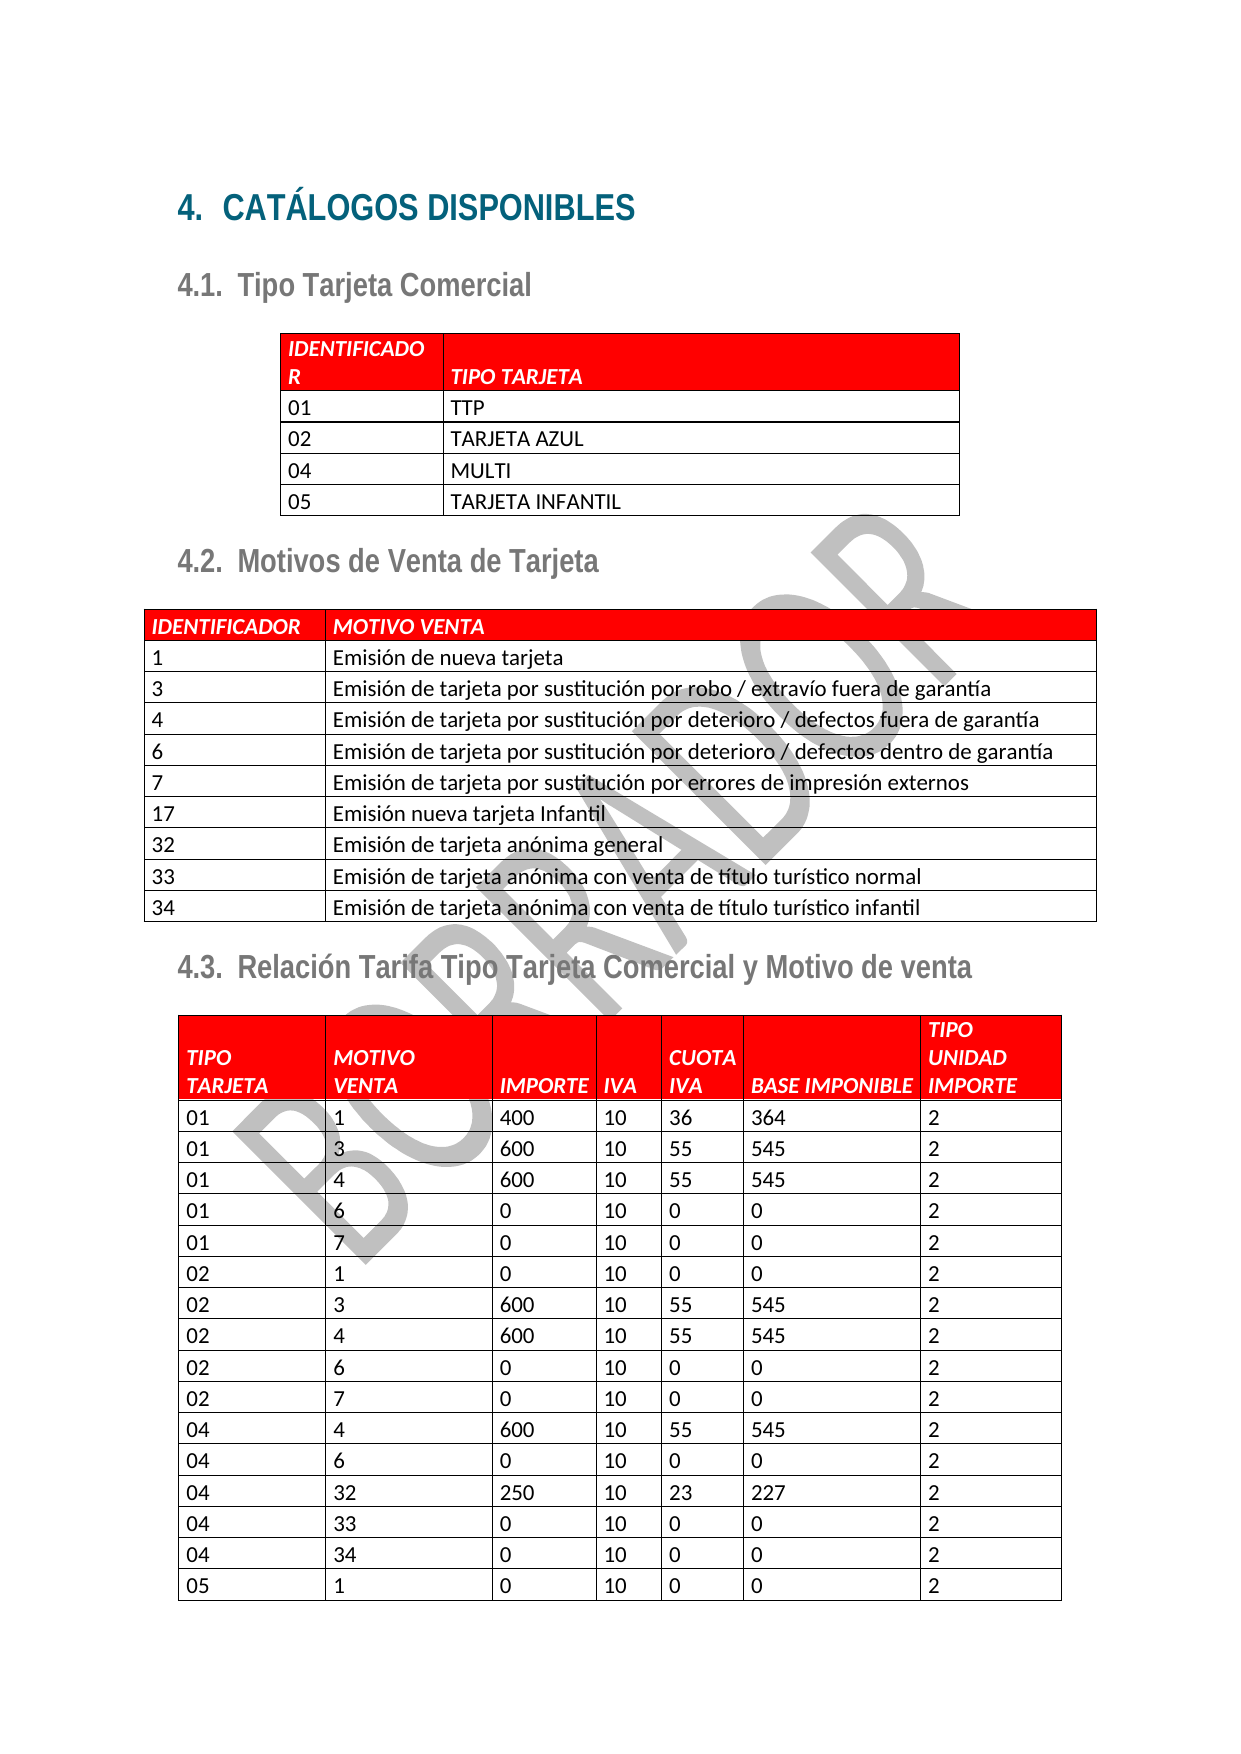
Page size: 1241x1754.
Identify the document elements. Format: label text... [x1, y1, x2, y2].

table_cell 04 [179, 1507, 325, 1537]
table_cell 400 [493, 1101, 596, 1131]
table_cell 0 [744, 1226, 920, 1256]
table_cell 6 [145, 735, 325, 765]
table_cell 545 [744, 1163, 920, 1193]
table_cell Emisión de tarjeta por sustitución por deterioro / defectos fuera de garantía [326, 703, 1096, 733]
table_cell 05 [179, 1569, 325, 1599]
table_cell 02 [179, 1288, 325, 1318]
table_cell 6 [326, 1351, 492, 1381]
table_cell 10 [597, 1382, 661, 1412]
table_cell 545 [744, 1413, 920, 1443]
table_cell 0 [662, 1569, 743, 1599]
table_cell 3 [326, 1132, 492, 1162]
table_cell 1 [326, 1569, 492, 1599]
table_cell Emisión de tarjeta anónima general [326, 828, 1096, 858]
table_cell 34 [145, 891, 325, 921]
table_cell 04 [179, 1538, 325, 1568]
table_cell 32 [145, 828, 325, 858]
table_cell Emisión de tarjeta por sustitución por errores de impresión externos [326, 766, 1096, 796]
table_cell 23 [662, 1476, 743, 1506]
table_cell 01 [179, 1101, 325, 1131]
table_cell 10 [597, 1538, 661, 1568]
table_cell Emisión de tarjeta por sustitución por deterioro / defectos dentro de garantía [326, 735, 1096, 765]
table_cell 0 [493, 1257, 596, 1287]
table_cell 2 [921, 1413, 1061, 1443]
table_cell 250 [493, 1476, 596, 1506]
table_cell 0 [662, 1194, 743, 1224]
table_cell 0 [744, 1351, 920, 1381]
table_cell 33 [326, 1507, 492, 1537]
table_cell 02 [179, 1257, 325, 1287]
table_cell 4 [326, 1413, 492, 1443]
table_cell 545 [744, 1132, 920, 1162]
table_cell 0 [662, 1257, 743, 1287]
table_cell 600 [493, 1288, 596, 1318]
subtitle Tipo Tarjeta Comercial [177, 266, 1063, 304]
table_cell 32 [326, 1476, 492, 1506]
table_cell 01 [281, 391, 443, 421]
table_cell 36 [662, 1101, 743, 1131]
table_cell 10 [597, 1319, 661, 1349]
table_cell 1 [326, 1257, 492, 1287]
table_cell 2 [921, 1194, 1061, 1224]
table_cell 7 [326, 1382, 492, 1412]
table_header TIPO TARJETA [444, 334, 959, 390]
table_cell 0 [662, 1444, 743, 1474]
table_cell 55 [662, 1319, 743, 1349]
table_header MOTIVO VENTA [326, 610, 1096, 640]
table_cell 0 [662, 1382, 743, 1412]
table_cell 55 [662, 1413, 743, 1443]
table_cell 10 [597, 1226, 661, 1256]
subtitle CATÁLOGOS DISPONIBLES [177, 185, 1063, 228]
table_cell 02 [179, 1382, 325, 1412]
table_cell 10 [597, 1476, 661, 1506]
table_cell 0 [662, 1538, 743, 1568]
table_cell 2 [921, 1569, 1061, 1599]
table_cell 2 [921, 1382, 1061, 1412]
table_cell 600 [493, 1319, 596, 1349]
table_cell 33 [145, 860, 325, 890]
table_header IDENTIFICADOR [145, 610, 325, 640]
table_cell 2 [921, 1226, 1061, 1256]
table_cell 2 [921, 1507, 1061, 1537]
table_cell 0 [493, 1444, 596, 1474]
table_header CUOTA IVA [662, 1016, 743, 1099]
table_cell 2 [921, 1319, 1061, 1349]
table_cell 0 [493, 1226, 596, 1256]
table_cell 600 [493, 1413, 596, 1443]
table_cell Emisión nueva tarjeta Infantil [326, 797, 1096, 827]
table_cell 0 [744, 1538, 920, 1568]
table_cell 17 [145, 797, 325, 827]
table_cell 02 [179, 1319, 325, 1349]
table_cell 04 [179, 1476, 325, 1506]
table_cell 02 [281, 423, 443, 453]
table_cell 7 [145, 766, 325, 796]
table_cell 2 [921, 1476, 1061, 1506]
table_cell Emisión de nueva tarjeta [326, 641, 1096, 671]
table_header MOTIVO VENTA [326, 1016, 492, 1099]
table_cell 10 [597, 1569, 661, 1599]
table_cell 0 [493, 1538, 596, 1568]
table_cell 0 [493, 1382, 596, 1412]
table_cell 2 [921, 1444, 1061, 1474]
table_cell 01 [179, 1226, 325, 1256]
table_cell 1 [145, 641, 325, 671]
table_cell 04 [179, 1444, 325, 1474]
table_cell 3 [145, 672, 325, 702]
table_cell 600 [493, 1163, 596, 1193]
table_cell 545 [744, 1319, 920, 1349]
table_cell 0 [744, 1507, 920, 1537]
table_cell 2 [921, 1132, 1061, 1162]
table_cell 6 [326, 1194, 492, 1224]
table_cell 10 [597, 1163, 661, 1193]
table_cell 05 [281, 485, 443, 515]
table_cell 4 [326, 1163, 492, 1193]
table_cell 0 [744, 1257, 920, 1287]
table_cell 2 [921, 1288, 1061, 1318]
table_cell 0 [744, 1444, 920, 1474]
table_cell 04 [179, 1413, 325, 1443]
table_header TIPO TARJETA [179, 1016, 325, 1099]
table_cell 0 [744, 1569, 920, 1599]
table_cell 4 [326, 1319, 492, 1349]
table_cell 10 [597, 1444, 661, 1474]
table_cell 10 [597, 1351, 661, 1381]
table_cell 2 [921, 1538, 1061, 1568]
table_cell 0 [493, 1507, 596, 1537]
table_cell TTP [444, 391, 959, 421]
table_header BASE IMPONIBLE [744, 1016, 920, 1099]
table_cell 34 [326, 1538, 492, 1568]
table_cell 0 [662, 1507, 743, 1537]
table_cell 01 [179, 1194, 325, 1224]
subtitle Relación Tarifa Tipo Tarjeta Comercial y Motivo de venta [177, 947, 1063, 985]
table_cell 364 [744, 1101, 920, 1131]
table_cell 01 [179, 1163, 325, 1193]
table_cell 04 [281, 454, 443, 484]
table_cell TARJETA AZUL [444, 423, 959, 453]
table_header IDENTIFICADOR [281, 334, 443, 390]
table_cell 3 [326, 1288, 492, 1318]
table_cell 55 [662, 1163, 743, 1193]
table_cell 01 [179, 1132, 325, 1162]
table_cell 2 [921, 1257, 1061, 1287]
table_cell 55 [662, 1132, 743, 1162]
table_cell 10 [597, 1101, 661, 1131]
table_header IVA [597, 1016, 661, 1099]
table_cell 0 [662, 1226, 743, 1256]
table_cell 10 [597, 1132, 661, 1162]
table_cell TARJETA INFANTIL [444, 485, 959, 515]
table_cell 2 [921, 1163, 1061, 1193]
table_cell 10 [597, 1288, 661, 1318]
table_cell 4 [145, 703, 325, 733]
table_cell 7 [326, 1226, 492, 1256]
table_cell 02 [179, 1351, 325, 1381]
subtitle Motivos de Venta de Tarjeta [177, 541, 1063, 579]
table_cell 0 [493, 1351, 596, 1381]
table_cell 0 [744, 1382, 920, 1412]
table_cell MULTI [444, 454, 959, 484]
table_cell 0 [493, 1194, 596, 1224]
table_cell 0 [662, 1351, 743, 1381]
table_cell 545 [744, 1288, 920, 1318]
table_cell 2 [921, 1351, 1061, 1381]
table_cell 55 [662, 1288, 743, 1318]
table_cell 227 [744, 1476, 920, 1506]
table_cell 600 [493, 1132, 596, 1162]
table_cell 2 [921, 1101, 1061, 1131]
table_cell 10 [597, 1257, 661, 1287]
table_header TIPO UNIDAD IMPORTE [921, 1016, 1061, 1099]
table_cell 10 [597, 1413, 661, 1443]
table_header IMPORTE [493, 1016, 596, 1099]
table_cell 1 [326, 1101, 492, 1131]
table_cell 10 [597, 1507, 661, 1537]
table_cell Emisión de tarjeta anónima con venta de título turístico normal [326, 860, 1096, 890]
table_cell Emisión de tarjeta anónima con venta de título turístico infantil [326, 891, 1096, 921]
table_cell 10 [597, 1194, 661, 1224]
table_cell 6 [326, 1444, 492, 1474]
table_cell 0 [744, 1194, 920, 1224]
table_cell 0 [493, 1569, 596, 1599]
table_cell Emisión de tarjeta por sustitución por robo / extravío fuera de garantía [326, 672, 1096, 702]
